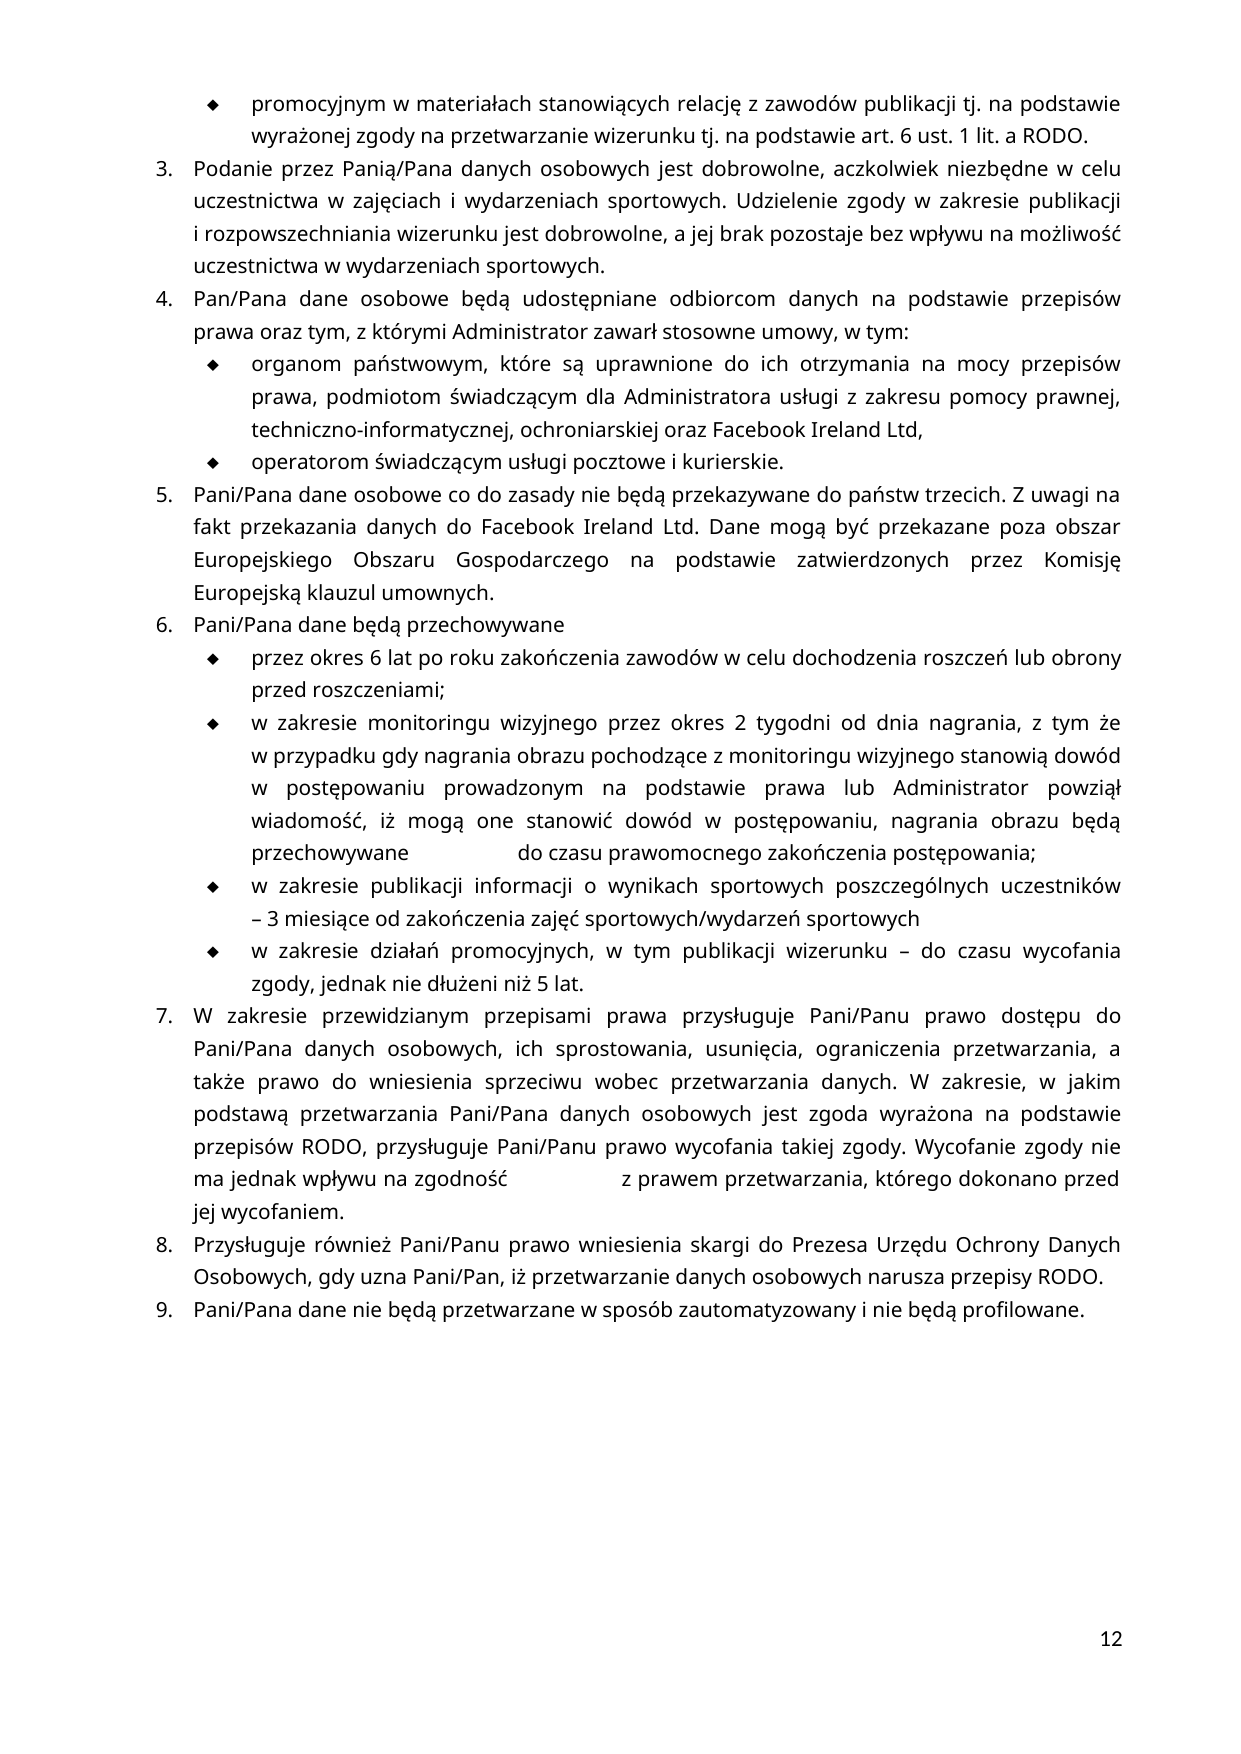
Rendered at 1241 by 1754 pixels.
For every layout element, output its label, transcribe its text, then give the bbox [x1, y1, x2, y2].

list operatorom świadczącym usługi pocztowe i kurierskie. [207, 447, 1122, 476]
list Pani/Pana dane osobowe co do zasady nie będą przekazywane do państw trzecich. Z uwagi na fakt przekazania danych do Facebook Ireland Ltd. Dane mogą być przekazane poza obszar Europejskiego Obszaru Gospodarczego na podstawie zatwierdzonych przez Komisję Europejską klauzul umownych. [156, 480, 1122, 606]
list organom państwowym, które są uprawnione do ich otrzymania na mocy przepisów prawa, podmiotom świadczącym dla Administratora usługi z zakresu pomocy prawnej, techniczno-informatycznej, ochroniarskiej oraz Facebook Ireland Ltd, [207, 349, 1122, 443]
list w zakresie monitoringu wizyjnego przez okres 2 tygodni od dnia nagrania, z tym że w przypadku gdy nagrania obrazu pochodzące z monitoringu wizyjnego stanowią dowód w postępowaniu prowadzonym na podstawie prawa lub Administrator powziął wiadomość, iż mogą one stanowić dowód w postępowaniu, nagrania obrazu będą przechowywane do czasu prawomocnego zakończenia postępowania; [207, 708, 1122, 867]
list Podanie przez Panią/Pana danych osobowych jest dobrowolne, aczkolwiek niezbędne w celu uczestnictwa w zajęciach i wydarzeniach sportowych. Udzielenie zgody w zakresie publikacji i rozpowszechniania wizerunku jest dobrowolne, a jej brak pozostaje bez wpływu na możliwość uczestnictwa w wydarzeniach sportowych. [156, 154, 1122, 280]
list Pani/Pana dane będą przechowywane [156, 610, 1122, 639]
list w zakresie publikacji informacji o wynikach sportowych poszczególnych uczestników – 3 miesiące od zakończenia zajęć sportowych/wydarzeń sportowych [207, 871, 1122, 932]
list Przysługuje również Pani/Panu prawo wniesienia skargi do Prezesa Urzędu Ochrony Danych Osobowych, gdy uzna Pani/Pan, iż przetwarzanie danych osobowych narusza przepisy RODO. [156, 1230, 1122, 1291]
list promocyjnym w materiałach stanowiących relację z zawodów publikacji tj. na podstawie wyrażonej zgody na przetwarzanie wizerunku tj. na podstawie art. 6 ust. 1 lit. a RODO. [207, 89, 1122, 150]
list przez okres 6 lat po roku zakończenia zawodów w celu dochodzenia roszczeń lub obrony przed roszczeniami; [207, 643, 1122, 704]
list w zakresie działań promocyjnych, w tym publikacji wizerunku – do czasu wycofania zgody, jednak nie dłużeni niż 5 lat. [207, 936, 1122, 997]
list Pani/Pana dane nie będą przetwarzane w sposób zautomatyzowany i nie będą profilowane. [156, 1295, 1122, 1323]
list W zakresie przewidzianym przepisami prawa przysługuje Pani/Panu prawo dostępu do Pani/Pana danych osobowych, ich sprostowania, usunięcia, ograniczenia przetwarzania, a także prawo do wniesienia sprzeciwu wobec przetwarzania danych. W zakresie, w jakim podstawą przetwarzania Pani/Pana danych osobowych jest zgoda wyrażona na podstawie przepisów RODO, przysługuje Pani/Panu prawo wycofania takiej zgody. Wycofanie zgody nie ma jednak wpływu na zgodność z prawem przetwarzania, którego dokonano przed jej wycofaniem. [156, 1002, 1122, 1226]
list Pan/Pana dane osobowe będą udostępniane odbiorcom danych na podstawie przepisów prawa oraz tym, z którymi Administrator zawarł stosowne umowy, w tym: [156, 284, 1122, 345]
